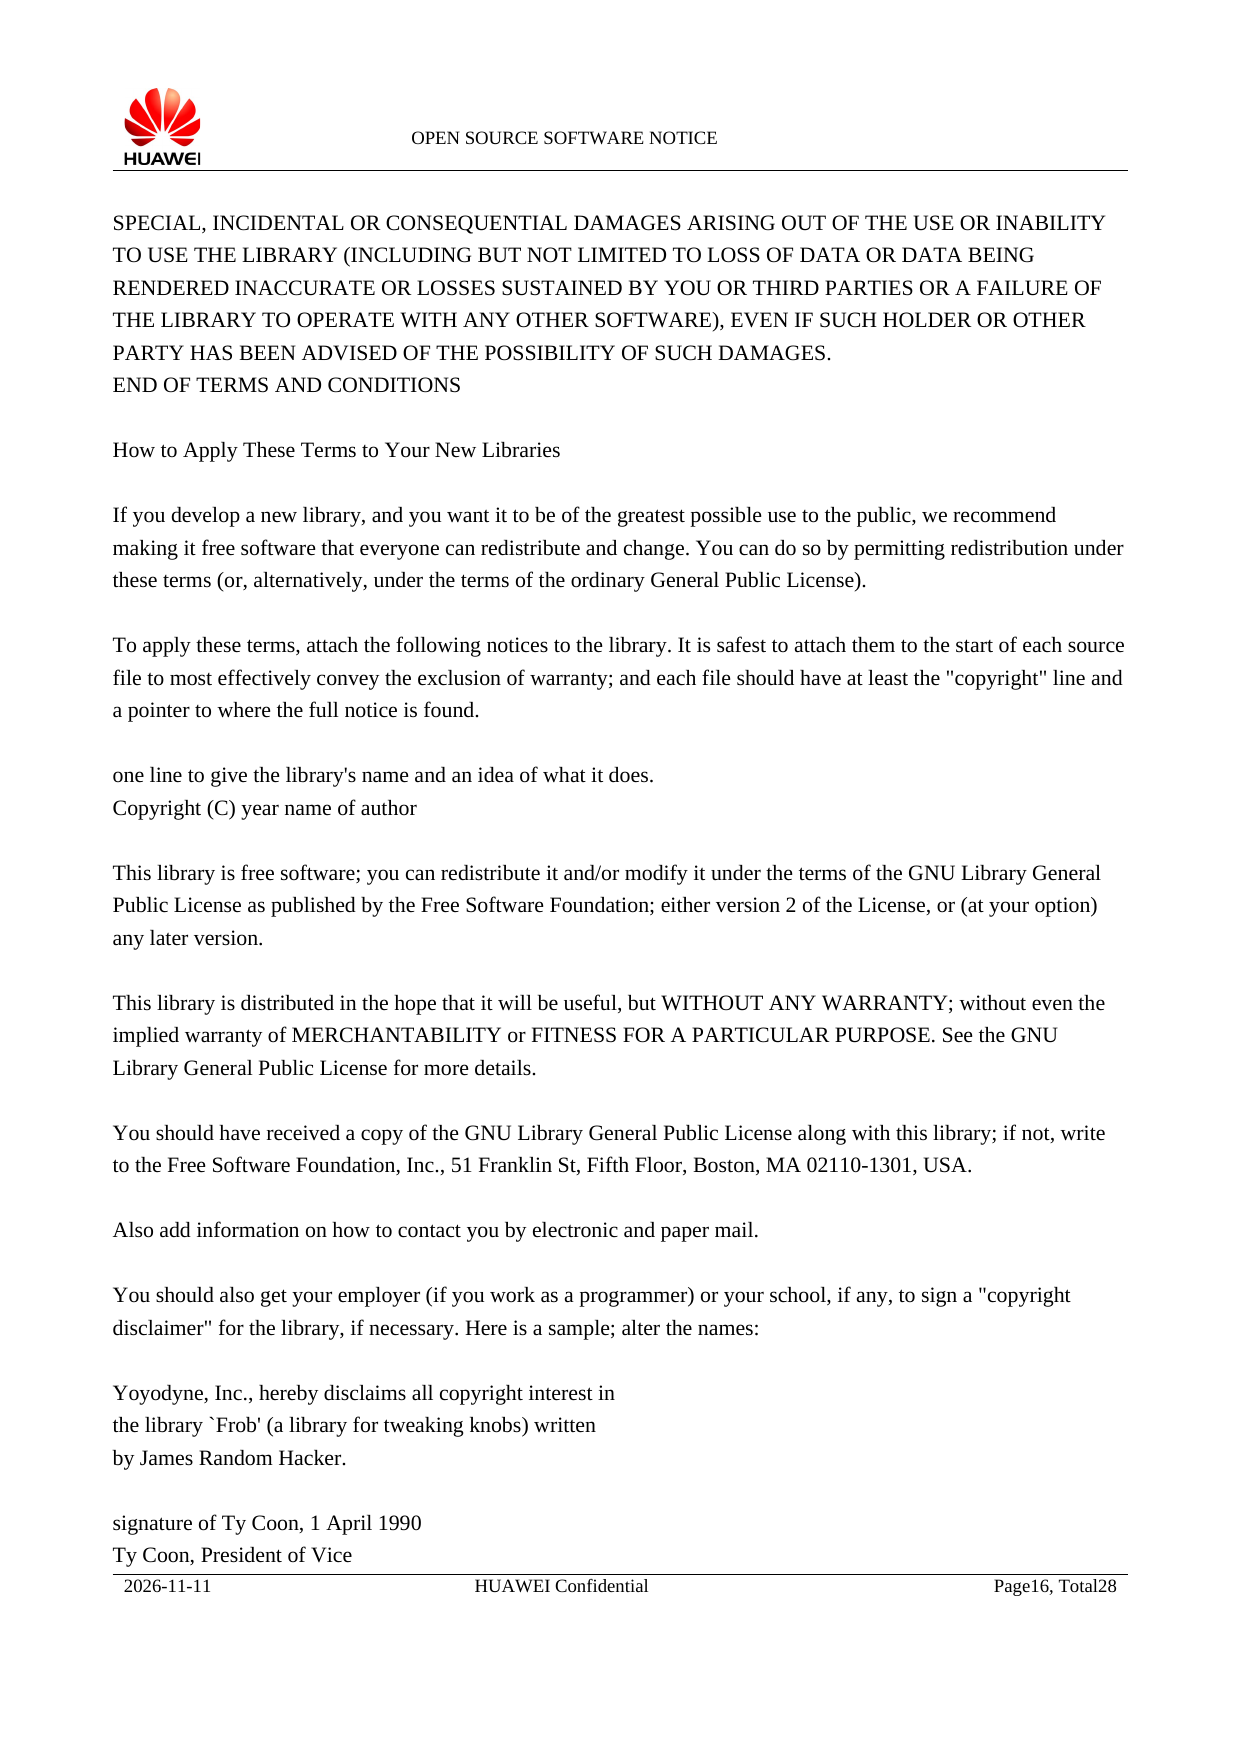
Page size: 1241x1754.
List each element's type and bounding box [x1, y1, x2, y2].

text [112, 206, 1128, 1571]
picture [124, 88, 201, 165]
